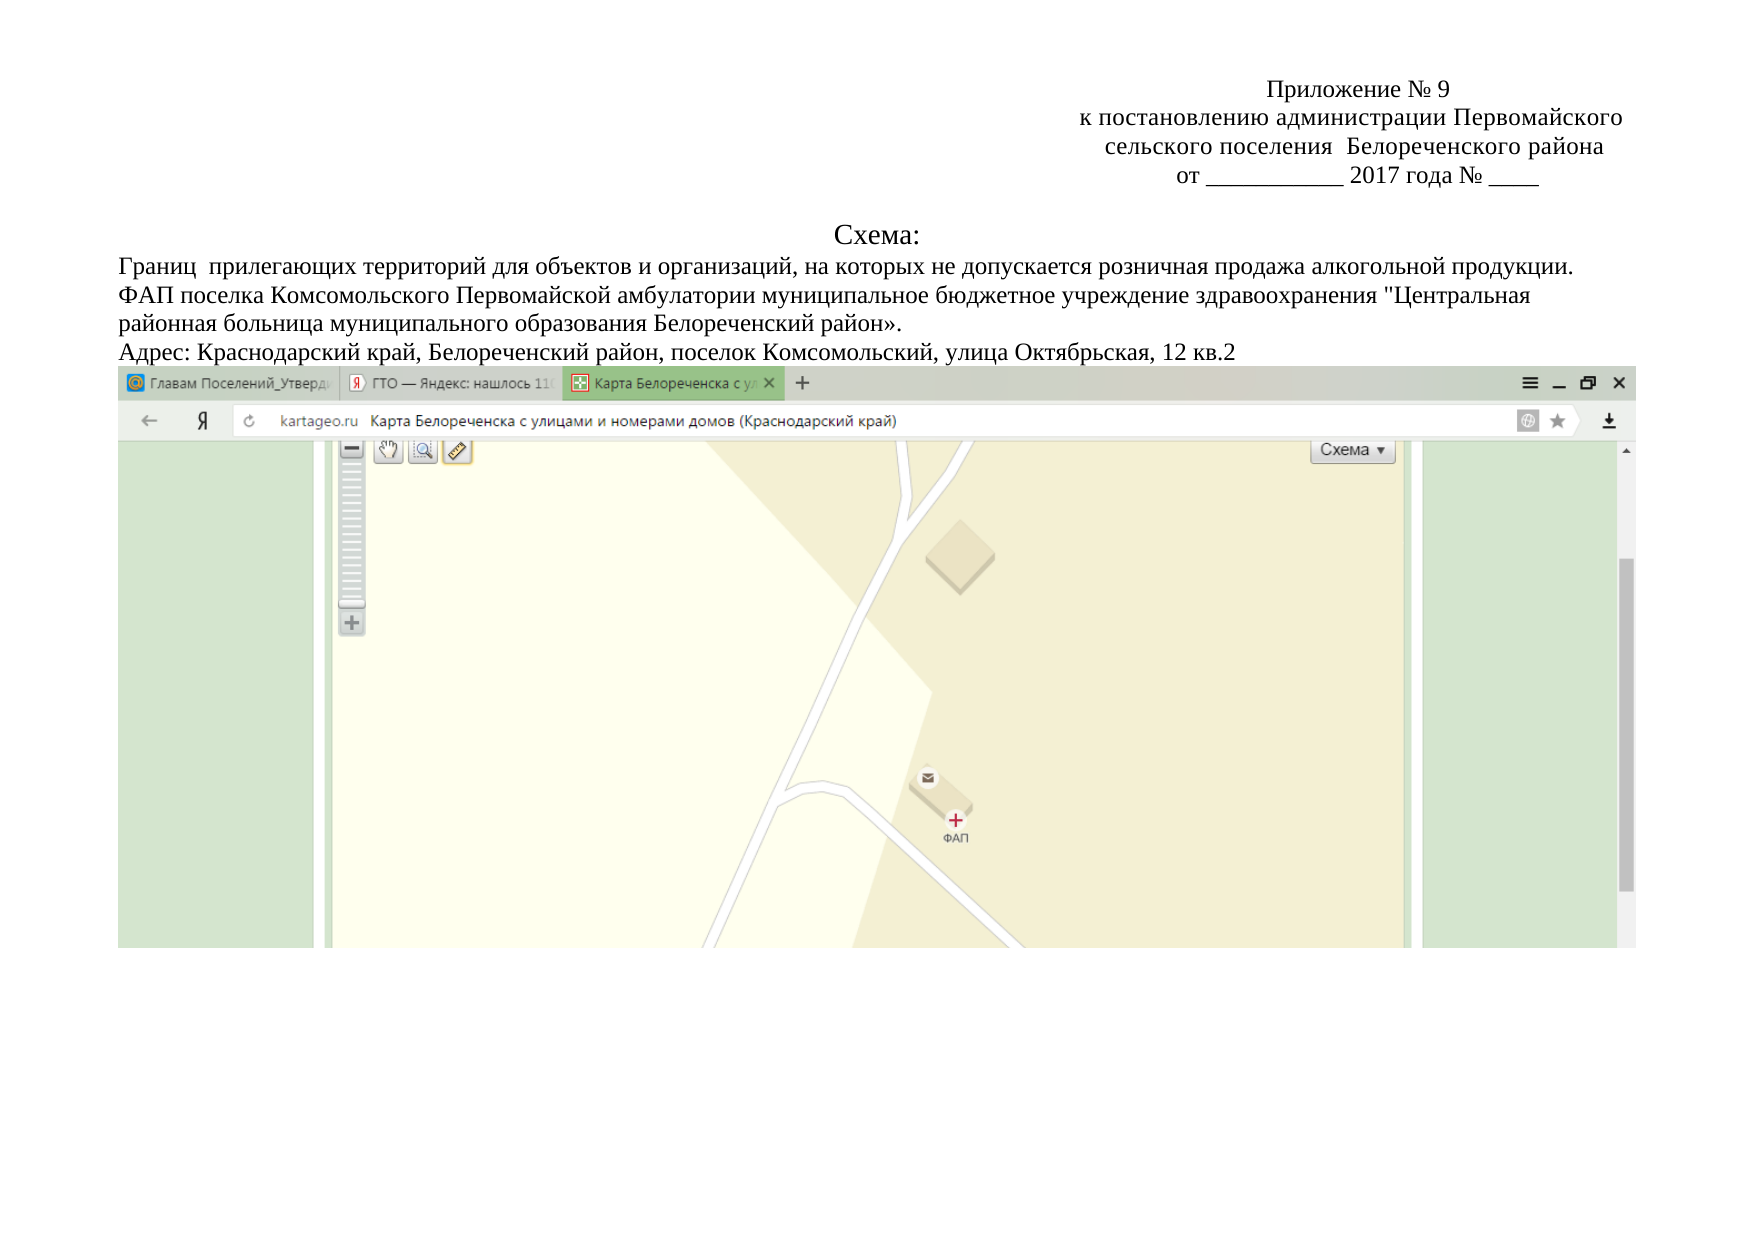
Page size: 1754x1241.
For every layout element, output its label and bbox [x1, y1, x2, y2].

picture [118, 366, 1636, 948]
